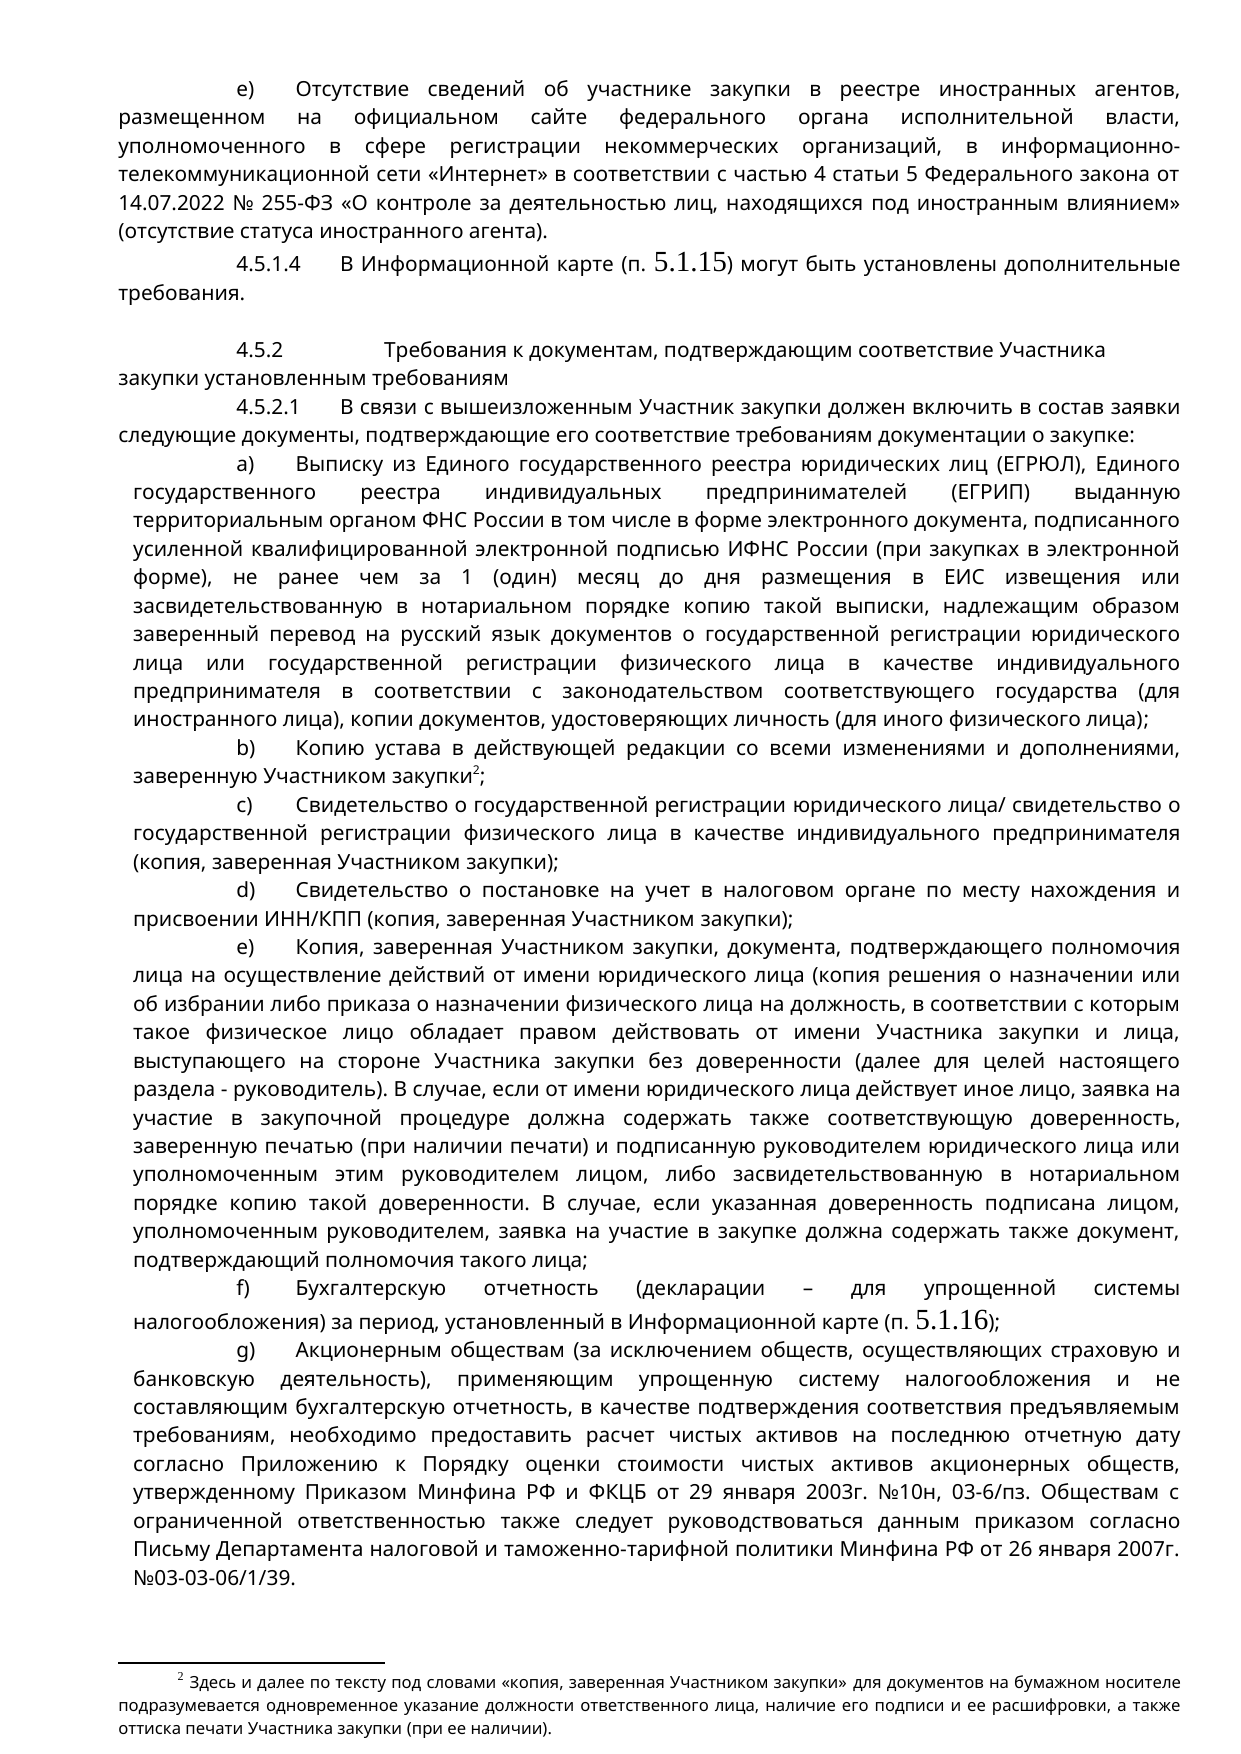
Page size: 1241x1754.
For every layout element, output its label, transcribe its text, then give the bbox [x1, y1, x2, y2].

list Бухгалтерскую отчетность (декларации – для упрощенной системы налогообложения) за период, установленный в Информационной карте (п. 5.1.16); [133, 1273, 1181, 1335]
list Свидетельство о государственной регистрации юридического лица/ свидетельство о государственной регистрации физического лица в качестве индивидуального предпринимателя (копия, заверенная Участником закупки); [133, 790, 1181, 875]
list Отсутствие сведений об участнике закупки в реестре иностранных агентов, размещенном на официальном сайте федерального органа исполнительной власти, уполномоченного в сфере регистрации некоммерческих организаций, в информационно-телекоммуникационной сети «Интернет» в соответствии с частью 4 статьи 5 Федерального закона от 14.07.2022 № 255-ФЗ «О контроле за деятельностью лиц, находящихся под иностранным влиянием» (отсутствие статуса иностранного агента). [118, 74, 1181, 244]
list Требования к документам, подтверждающим соответствие Участника закупки установленным требованиям [118, 335, 1181, 392]
list Акционерным обществам (за исключением обществ, осуществляющих страховую и банковскую деятельность), применяющим упрощенную систему налогообложения и не составляющим бухгалтерскую отчетность, в качестве подтверждения соответствия предъявляемым требованиям, необходимо предоставить расчет чистых активов на последнюю отчетную дату согласно Приложению к Порядку оценки стоимости чистых активов акционерных обществ, утвержденному Приказом Минфина РФ и ФКЦБ от 29 января 2003г. №10н, 03-6/пз. Обществам с ограниченной ответственностью также следует руководствоваться данным приказом согласно Письму Департамента налоговой и таможенно-тарифной политики Минфина РФ от 26 января 2007г. №03-03-06/1/39. [133, 1335, 1181, 1591]
list В связи с вышеизложенным Участник закупки должен включить в состав заявки следующие документы, подтверждающие его соответствие требованиям документации о закупке: [118, 392, 1181, 449]
list Копию устава в действующей редакции со всеми изменениями и дополнениями, заверенную Участником закупки; [133, 733, 1181, 790]
list Свидетельство о постановке на учет в налоговом органе по месту нахождения и присвоении ИНН/КПП (копия, заверенная Участником закупки); [133, 875, 1181, 932]
list В Информационной карте (п. 5.1.15) могут быть установлены дополнительные требования. [118, 244, 1181, 306]
list Копия, заверенная Участником закупки, документа, подтверждающего полномочия лица на осуществление действий от имени юридического лица (копия решения о назначении или об избрании либо приказа о назначении физического лица на должность, в соответствии с которым такое физическое лицо обладает правом действовать от имени Участника закупки и лица, выступающего на стороне Участника закупки без доверенности (далее для целей настоящего раздела - руководитель). В случае, если от имени юридического лица действует иное лицо, заявка на участие в закупочной процедуре должна содержать также соответствующую доверенность, заверенную печатью (при наличии печати) и подписанную руководителем юридического лица или уполномоченным этим руководителем лицом, либо засвидетельствованную в нотариальном порядке копию такой доверенности. В случае, если указанная доверенность подписана лицом, уполномоченным руководителем, заявка на участие в закупке должна содержать также документ, подтверждающий полномочия такого лица; [133, 932, 1181, 1273]
list Выписку из Единого государственного реестра юридических лиц (ЕГРЮЛ), Единого государственного реестра индивидуальных предпринимателей (ЕГРИП) выданную территориальным органом ФНС России в том числе в форме электронного документа, подписанного усиленной квалифицированной электронной подписью ИФНС России (при закупках в электронной форме), не ранее чем за 1 (один) месяц до дня размещения в ЕИС извещения или засвидетельствованную в нотариальном порядке копию такой выписки, надлежащим образом заверенный перевод на русский язык документов о государственной регистрации юридического лица или государственной регистрации физического лица в качестве индивидуального предпринимателя в соответствии с законодательством соответствующего государства (для иностранного лица), копии документов, удостоверяющих личность (для иного физического лица); [133, 449, 1181, 733]
